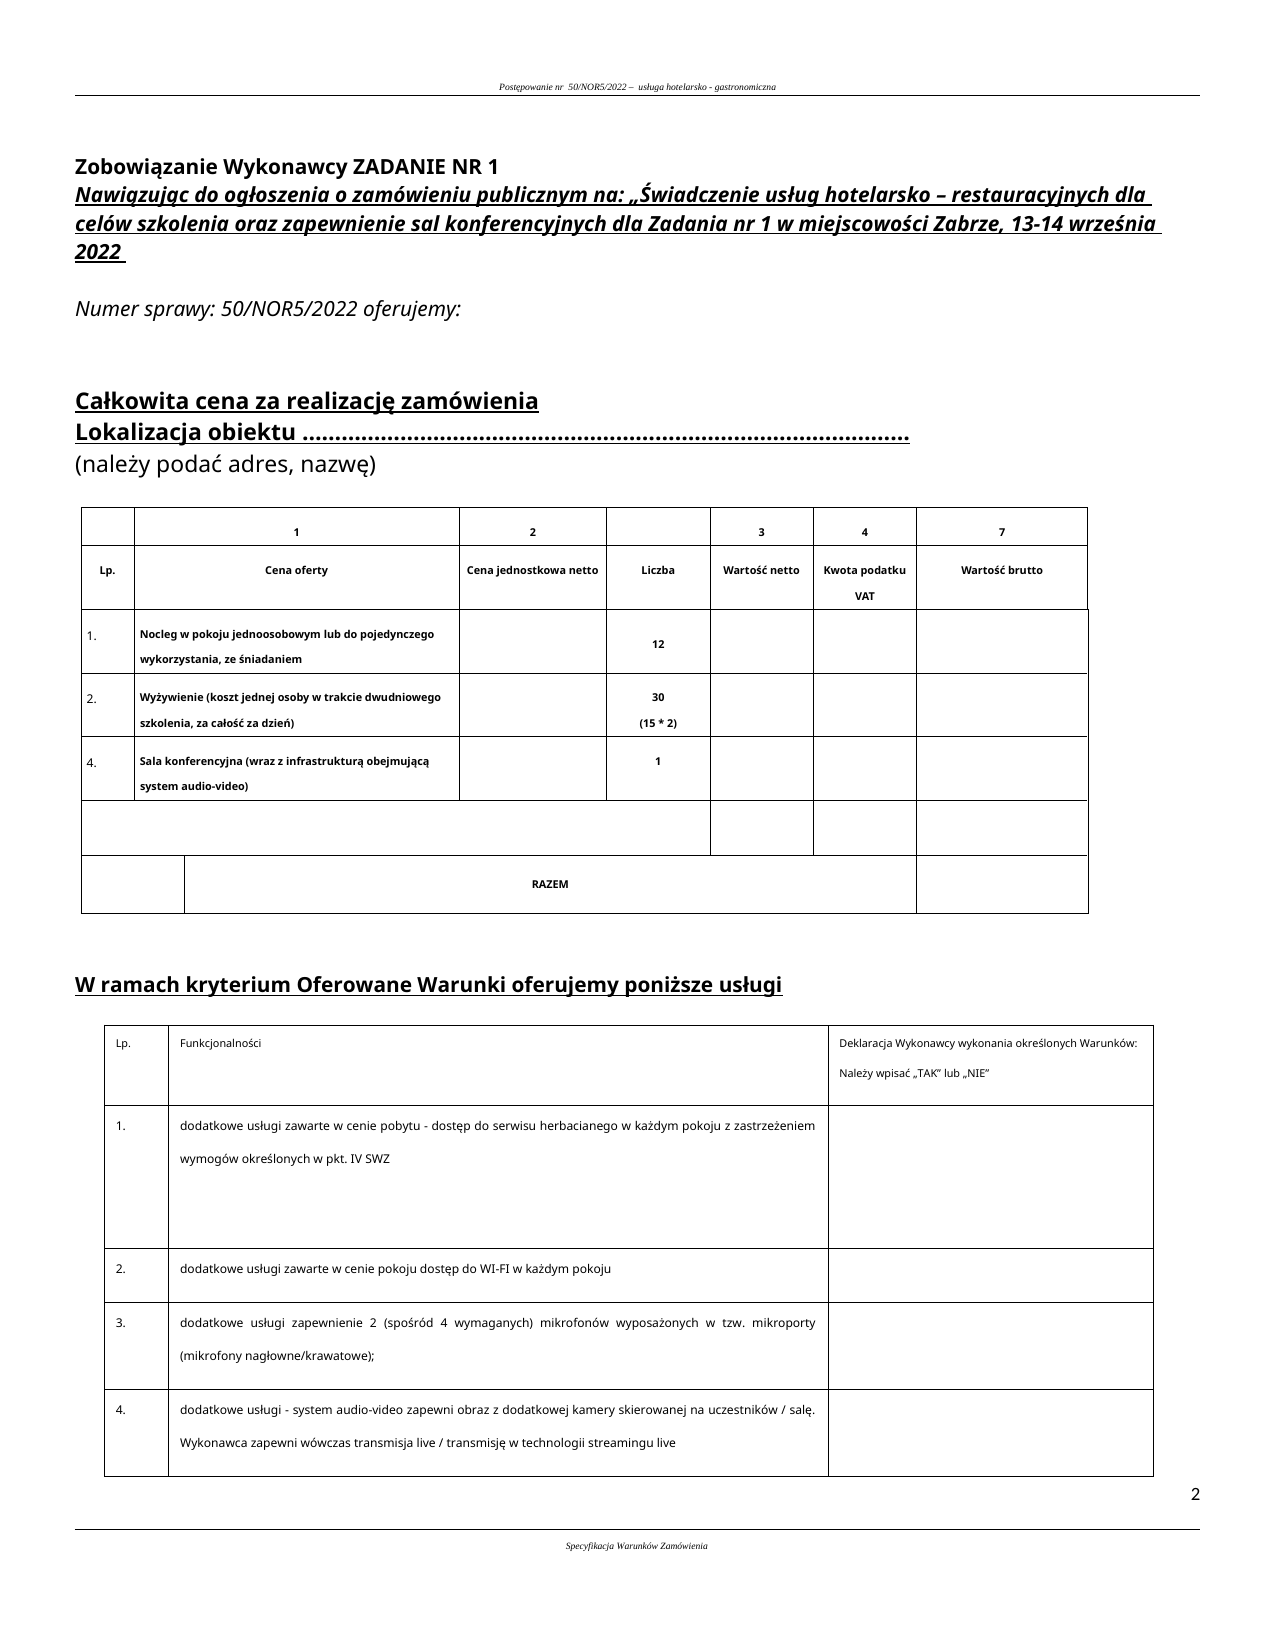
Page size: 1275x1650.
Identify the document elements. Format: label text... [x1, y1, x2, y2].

table_cell [829, 1390, 1153, 1476]
table_cell Kwota podatku VAT [814, 546, 916, 609]
table_cell [814, 801, 916, 855]
table_cell Sala konferencyjna (wraz z infrastrukturą obejmującą system audio-video) [135, 737, 459, 799]
table_cell RAZEM [185, 856, 916, 913]
table_header Lp. [105, 1026, 168, 1105]
table_cell [711, 801, 813, 855]
table_header 7 [917, 508, 1087, 545]
table_cell [917, 610, 1088, 672]
table_cell [917, 800, 1088, 855]
table_cell [829, 1303, 1153, 1389]
table_cell [460, 610, 606, 672]
table_cell [711, 737, 813, 799]
table_cell 1 [607, 737, 710, 799]
table_cell [460, 674, 606, 736]
table_cell 2. [105, 1249, 168, 1302]
table_cell dodatkowe usługi zawarte w cenie pokoju dostęp do WI-FI w każdym pokoju [169, 1249, 828, 1302]
table_header Deklaracja Wykonawcy wykonania określonych Warunków: Należy wpisać „TAK” lub „NIE” [829, 1026, 1153, 1105]
table_cell dodatkowe usługi zapewnienie 2 (spośród 4 wymaganych) mikrofonów wyposażonych w tzw. mikroporty (mikrofony nagłowne/krawatowe); [169, 1303, 828, 1389]
table_cell [917, 855, 1088, 913]
table_cell [460, 737, 606, 799]
table_cell 1. [105, 1106, 168, 1248]
text Zobowiązanie Wykonawcy ZADANIE NR 1 [75, 152, 1200, 180]
text W ramach kryterium Oferowane Warunki oferujemy poniższe usługi [75, 971, 1200, 999]
table_cell Wartość netto [711, 546, 813, 609]
table_cell Cena oferty [135, 546, 459, 609]
text Numer sprawy: 50/NOR5/2022 oferujemy: [75, 294, 1200, 323]
table_cell [829, 1106, 1153, 1248]
table_cell 4. [82, 737, 134, 799]
table_cell [814, 610, 916, 672]
text Lokalizacja obiektu ………………………………………………………………………………… [75, 416, 1200, 448]
table_cell [814, 737, 916, 799]
table_cell [711, 610, 813, 672]
table_cell 3. [105, 1303, 168, 1389]
table_cell Wyżywienie (koszt jednej osoby w trakcie dwudniowego szkolenia, za całość za dzień) [135, 674, 459, 736]
table_cell 2. [82, 674, 134, 736]
table_cell Cena jednostkowa netto [460, 546, 606, 609]
table_cell 12 [607, 610, 710, 672]
text Nawiązując do ogłoszenia o zamówieniu publicznym na: „Świadczenie usług hotelarsko – restauracyjnych dla celów szkolenia oraz zapewnienie sal konferencyjnych dla Zadania nr 1 w miejscowości Zabrze, 13-14 września 2022 [75, 180, 1200, 266]
table_header 1 [135, 508, 459, 545]
table_cell Nocleg w pokoju jednoosobowym lub do pojedynczego wykorzystania, ze śniadaniem [135, 610, 459, 672]
table_cell [917, 736, 1088, 799]
table_cell 1. [82, 610, 134, 672]
table_header 3 [711, 508, 813, 545]
table_cell [82, 856, 184, 913]
table_cell [711, 674, 813, 736]
text Całkowita cena za realizację zamówienia [75, 385, 1200, 416]
table_cell Wartość brutto [917, 546, 1087, 609]
text (należy podać adres, nazwę) [75, 448, 1200, 479]
table_cell dodatkowe usługi zawarte w cenie pobytu - dostęp do serwisu herbacianego w każdym pokoju z zastrzeżeniem wymogów określonych w pkt. IV SWZ [169, 1106, 828, 1248]
table_header [82, 508, 134, 545]
table_header Funkcjonalności [169, 1026, 828, 1105]
table_cell [814, 674, 916, 736]
table_cell 4. [105, 1390, 168, 1476]
table_header 4 [814, 508, 916, 545]
table_cell [917, 673, 1088, 736]
table_cell Liczba [607, 546, 710, 609]
table_cell dodatkowe usługi - system audio-video zapewni obraz z dodatkowej kamery skierowanej na uczestników / salę. Wykonawca zapewni wówczas transmisja live / transmisję w technologii streamingu live [169, 1390, 828, 1476]
table_header [607, 508, 710, 545]
table_cell 30 (15 * 2) [607, 674, 710, 736]
table_cell Lp. [82, 546, 134, 609]
table_cell [82, 801, 710, 855]
table_cell [829, 1249, 1153, 1302]
table_header 2 [460, 508, 606, 545]
